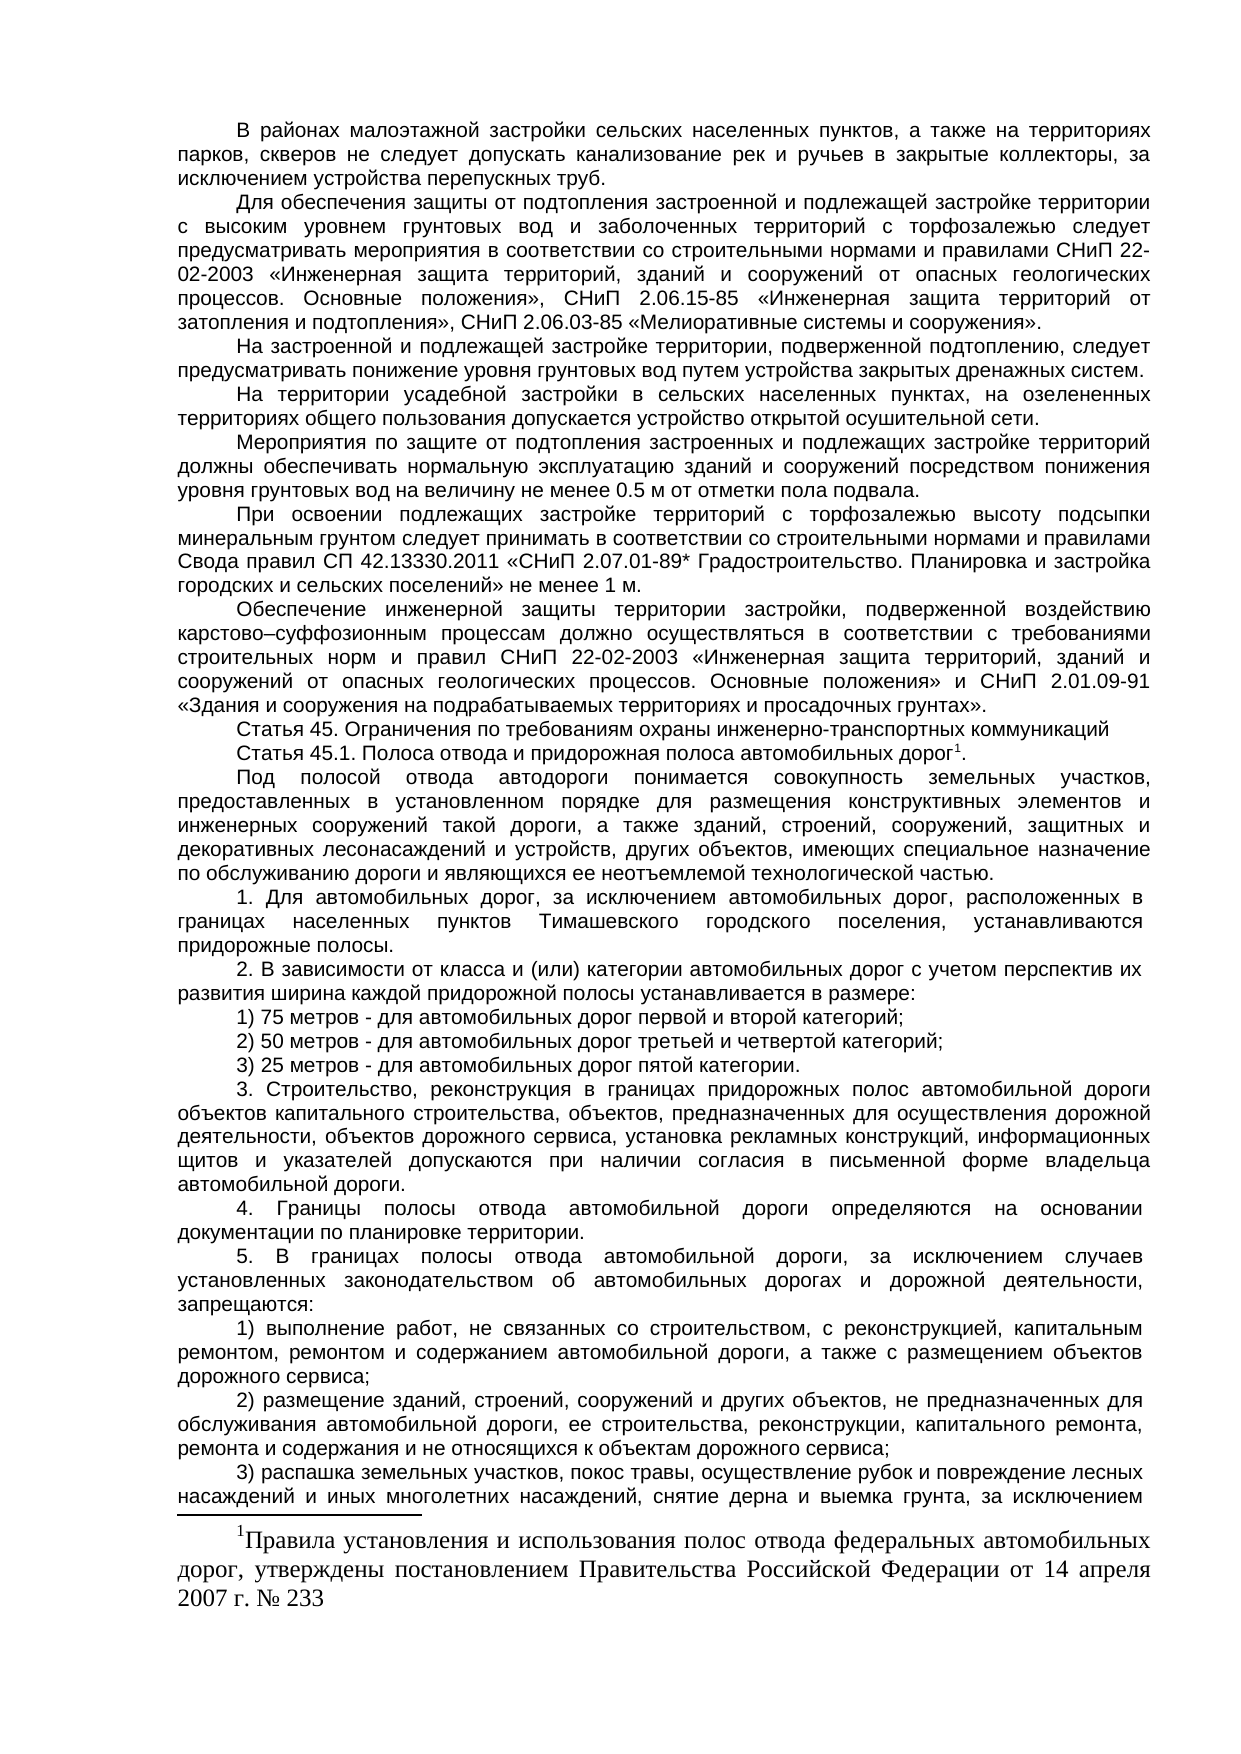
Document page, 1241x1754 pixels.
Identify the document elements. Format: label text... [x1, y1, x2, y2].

text На территории усадебной застройки в сельских населенных пунктах, на озелененных территориях общего пользования допускается устройство открытой осушительной сети. [177, 382, 1152, 429]
text На застроенной и подлежащей застройке территории, подверженной подтоплению, следует предусматривать понижение уровня грунтовых вод путем устройства закрытых дренажных систем. [177, 334, 1152, 382]
text 2) размещение зданий, строений, сооружений и других объектов, не предназначенных для обслуживания автомобильной дороги, ее строительства, реконструкции, капитального ремонта, ремонта и содержания и не относящихся к объектам дорожного сервиса; [177, 1388, 1144, 1460]
text При освоении подлежащих застройке территорий с торфозалежью высоту подсыпки минеральным грунтом следует принимать в соответствии со строительными нормами и правилами Свода правил СП 42.13330.2011 «СНиП 2.07.01-89* Градостроительство. Планировка и застройка городских и сельских поселений» не менее . [177, 501, 1152, 597]
text В районах малоэтажной застройки сельских населенных пунктов, а также на территориях парков, скверов не следует допускать канализование рек и ручьев в закрытые коллекторы, за исключением устройства перепускных труб. [177, 118, 1152, 190]
text 4. Границы полосы отвода автомобильной дороги определяются на основании документации по планировке территории. [177, 1196, 1144, 1244]
text 1) выполнение работ, не связанных со строительством, с реконструкцией, капитальным ремонтом, ремонтом и содержанием автомобильной дороги, а также с размещением объектов дорожного сервиса; [177, 1316, 1144, 1388]
text 3) 25 метров - для автомобильных дорог пятой категории. [177, 1052, 1144, 1076]
text Для обеспечения защиты от подтопления застроенной и подлежащей застройке территории с высоким уровнем грунтовых вод и заболоченных территорий с торфозалежью следует предусматривать мероприятия в соответствии со строительными нормами и правилами СНиП 22-02-2003 «Инженерная защита территорий, зданий и сооружений от опасных геологических процессов. Основные положения», СНиП 2.06.15-85 «Инженерная защита территорий от затопления и подтопления», СНиП 2.06.03-85 «Мелиоративные системы и сооружения». [177, 190, 1152, 334]
text Обеспечение инженерной защиты территории застройки, подверженной воздействию карстово–суффозионным процессам должно осуществляться в соответствии с требованиями строительных норм и правил СНиП 22-02-2003 «Инженерная защита территорий, зданий и сооружений от опасных геологических процессов. Основные положения» и СНиП 2.01.09-91 «Здания и сооружения на подрабатываемых территориях и просадочных грунтах». [177, 597, 1152, 717]
text 1) 75 метров - для автомобильных дорог первой и второй категорий; [177, 1004, 1144, 1028]
text 5. В границах полосы отвода автомобильной дороги, за исключением случаев установленных законодательством об автомобильных дорогах и дорожной деятельности, запрещаются: [177, 1244, 1144, 1316]
text 2) 50 метров - для автомобильных дорог третьей и четвертой категорий; [177, 1028, 1144, 1052]
text 2. В зависимости от класса и (или) категории автомобильных дорог с учетом перспектив их развития ширина каждой придорожной полосы устанавливается в размере: [177, 957, 1144, 1004]
text Статья 45. Ограничения по требованиям охраны инженерно-транспортных коммуникаций [177, 717, 1152, 741]
text Под полосой отвода автодороги понимается совокупность земельных участков, предоставленных в установленном порядке для размещения конструктивных элементов и инженерных сооружений такой дороги, а также зданий, строений, сооружений, защитных и декоративных лесонасаждений и устройств, других объектов, имеющих специальное назначение по обслуживанию дороги и являющихся ее неотъемлемой технологической частью. [177, 765, 1152, 885]
text Статья 45.1. Полоса отвода и придорожная полоса автомобильных дорог. [177, 741, 1152, 765]
text 3. Строительство, реконструкция в границах придорожных полос автомобильной дороги объектов капитального строительства, объектов, предназначенных для осуществления дорожной деятельности, объектов дорожного сервиса, установка рекламных конструкций, информационных щитов и указателей допускаются при наличии согласия в письменной форме владельца автомобильной дороги. [177, 1076, 1152, 1196]
text Мероприятия по защите от подтопления застроенных и подлежащих застройке территорий должны обеспечивать нормальную эксплуатацию зданий и сооружений посредством понижения уровня грунтовых вод на величину не менее от отметки пола подвала. [177, 429, 1152, 501]
text 1. Для автомобильных дорог, за исключением автомобильных дорог, расположенных в границах населенных пунктов Тимашевского городского поселения, устанавливаются придорожные полосы. [177, 885, 1144, 957]
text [177, 1460, 1144, 1508]
